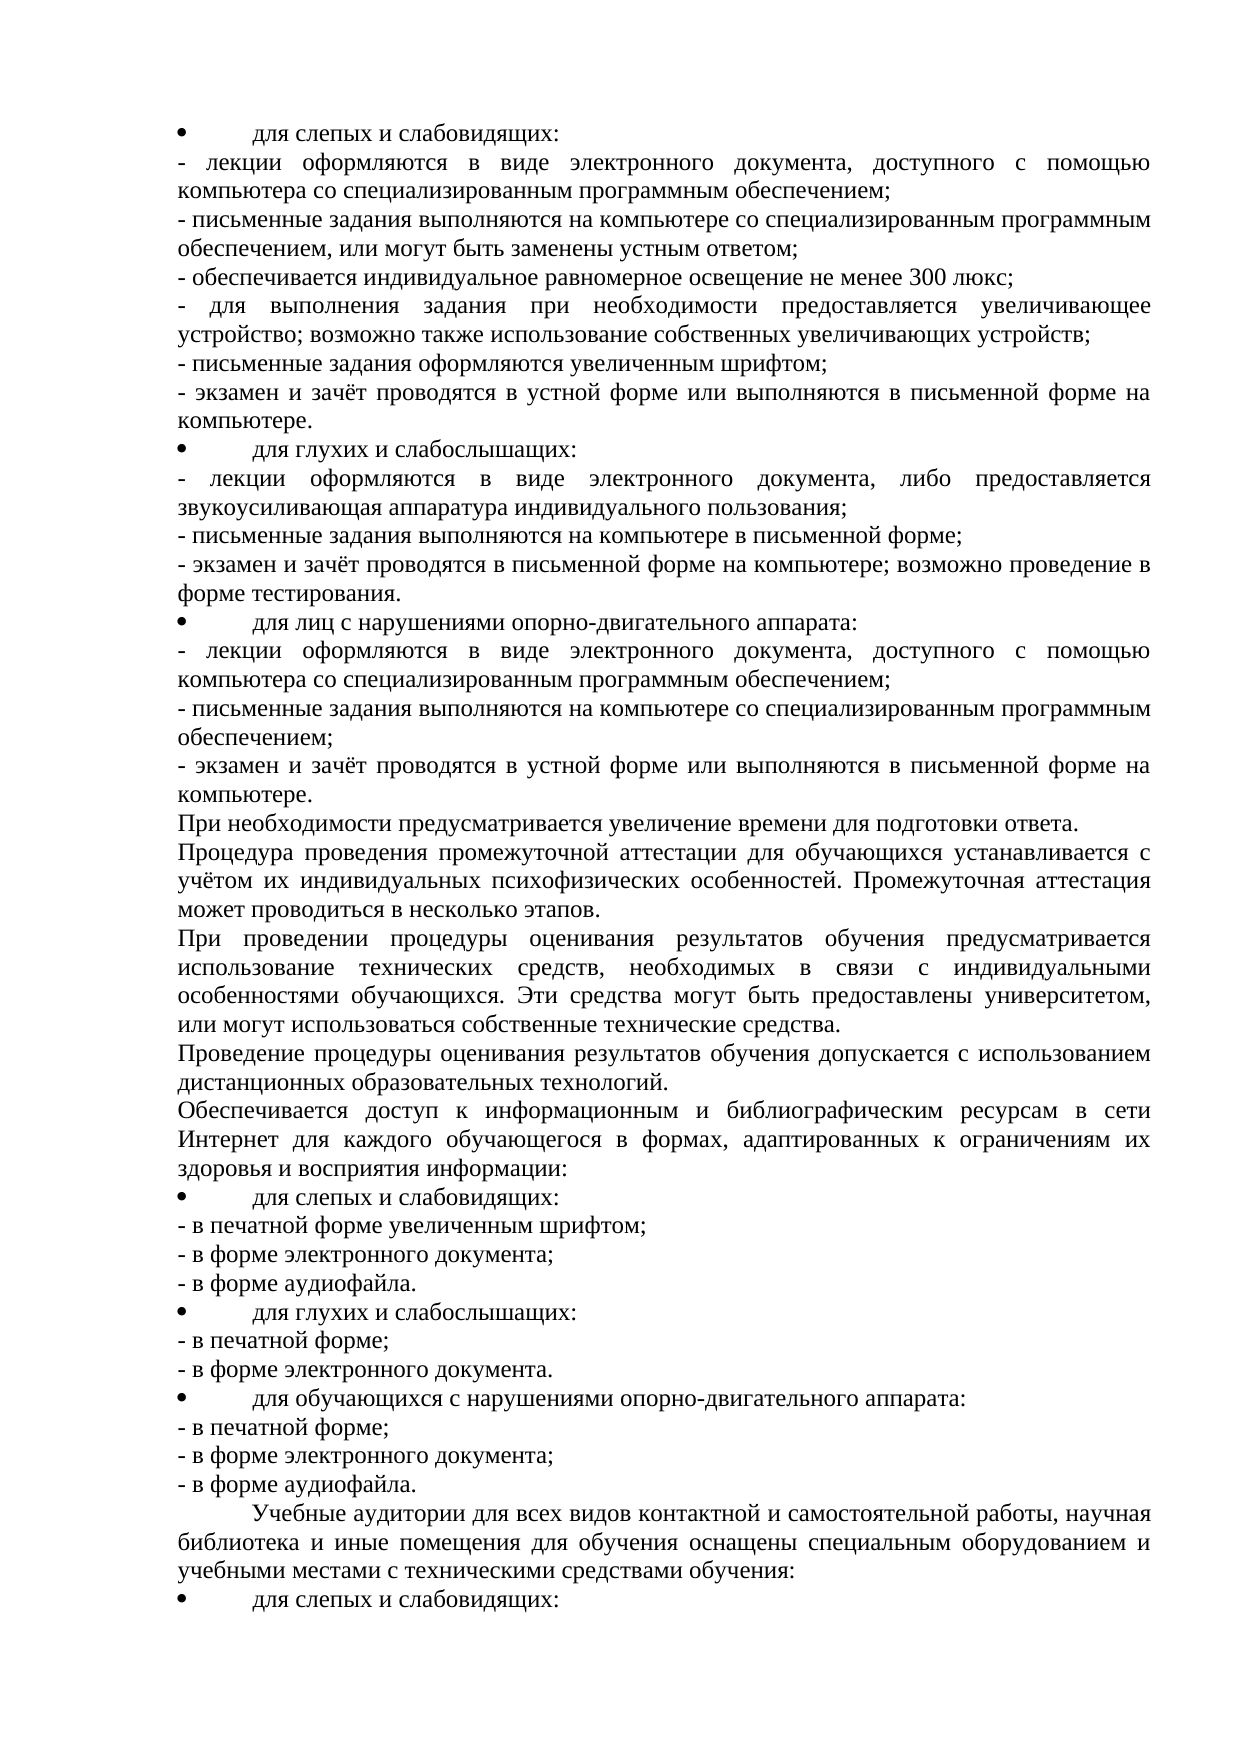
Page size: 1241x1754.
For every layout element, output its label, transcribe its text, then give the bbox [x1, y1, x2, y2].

text - экзамен и зачёт проводятся в устной форме или выполняются в письменной форме на компьютере. [177, 751, 1152, 808]
text Обеспечивается доступ к информационным и библиографическим ресурсам в сети Интернет для каждого обучающегося в формах, адаптированных к ограничениям их здоровья и восприятия информации: [177, 1096, 1152, 1182]
text - в печатной форме; [177, 1412, 1152, 1441]
text - письменные задания выполняются на компьютере в письменной форме; [177, 521, 1152, 549]
text При проведении процедуры оценивания результатов обучения предусматривается использование технических средств, необходимых в связи с индивидуальными особенностями обучающихся. Эти средства могут быть предоставлены университетом, или могут использоваться собственные технические средства. [177, 923, 1152, 1038]
text - письменные задания выполняются на компьютере со специализированным программным обеспечением; [177, 693, 1152, 751]
text - лекции оформляются в виде электронного документа, доступного с помощью компьютера со специализированным программным обеспечением; [177, 636, 1152, 693]
text - в форме аудиофайла. [177, 1268, 1152, 1297]
list для глухих и слабослышащих: [177, 1297, 1152, 1326]
list для слепых и слабовидящих: [177, 1182, 1152, 1211]
text - в печатной форме; [177, 1326, 1152, 1354]
text - письменные задания выполняются на компьютере со специализированным программным обеспечением, или могут быть заменены устным ответом; [177, 204, 1152, 262]
text - экзамен и зачёт проводятся в устной форме или выполняются в письменной форме на компьютере. [177, 377, 1152, 434]
text - в форме аудиофайла. [177, 1469, 1152, 1498]
list для обучающихся с нарушениями опорно-двигательного аппарата: [177, 1383, 1152, 1412]
text - в печатной форме увеличенным шрифтом; [177, 1211, 1152, 1239]
text При необходимости предусматривается увеличение времени для подготовки ответа. [177, 808, 1152, 837]
text - для выполнения задания при необходимости предоставляется увеличивающее устройство; возможно также использование собственных увеличивающих устройств; [177, 291, 1152, 348]
text - в форме электронного документа. [177, 1354, 1152, 1383]
text - лекции оформляются в виде электронного документа, либо предоставляется звукоусиливающая аппаратура индивидуального пользования; [177, 463, 1152, 521]
text - лекции оформляются в виде электронного документа, доступного с помощью компьютера со специализированным программным обеспечением; [177, 147, 1152, 204]
text - обеспечивается индивидуальное равномерное освещение не менее 300 люкс; [177, 262, 1152, 291]
list для лиц с нарушениями опорно-двигательного аппарата: [177, 607, 1152, 636]
text - экзамен и зачёт проводятся в письменной форме на компьютере; возможно проведение в форме тестирования. [177, 549, 1152, 607]
list для слепых и слабовидящих: [177, 118, 1152, 147]
text Проведение процедуры оценивания результатов обучения допускается с использованием дистанционных образовательных технологий. [177, 1038, 1152, 1096]
text - письменные задания оформляются увеличенным шрифтом; [177, 348, 1152, 377]
text Процедура проведения промежуточной аттестации для обучающихся устанавливается с учётом их индивидуальных психофизических особенностей. Промежуточная аттестация может проводиться в несколько этапов. [177, 837, 1152, 923]
list для глухих и слабослышащих: [177, 434, 1152, 463]
list для слепых и слабовидящих: [177, 1584, 1152, 1613]
text - в форме электронного документа; [177, 1239, 1152, 1268]
text - в форме электронного документа; [177, 1441, 1152, 1469]
text Учебные аудитории для всех видов контактной и самостоятельной работы, научная библиотека и иные помещения для обучения оснащены специальным оборудованием и учебными местами с техническими средствами обучения: [177, 1498, 1152, 1584]
